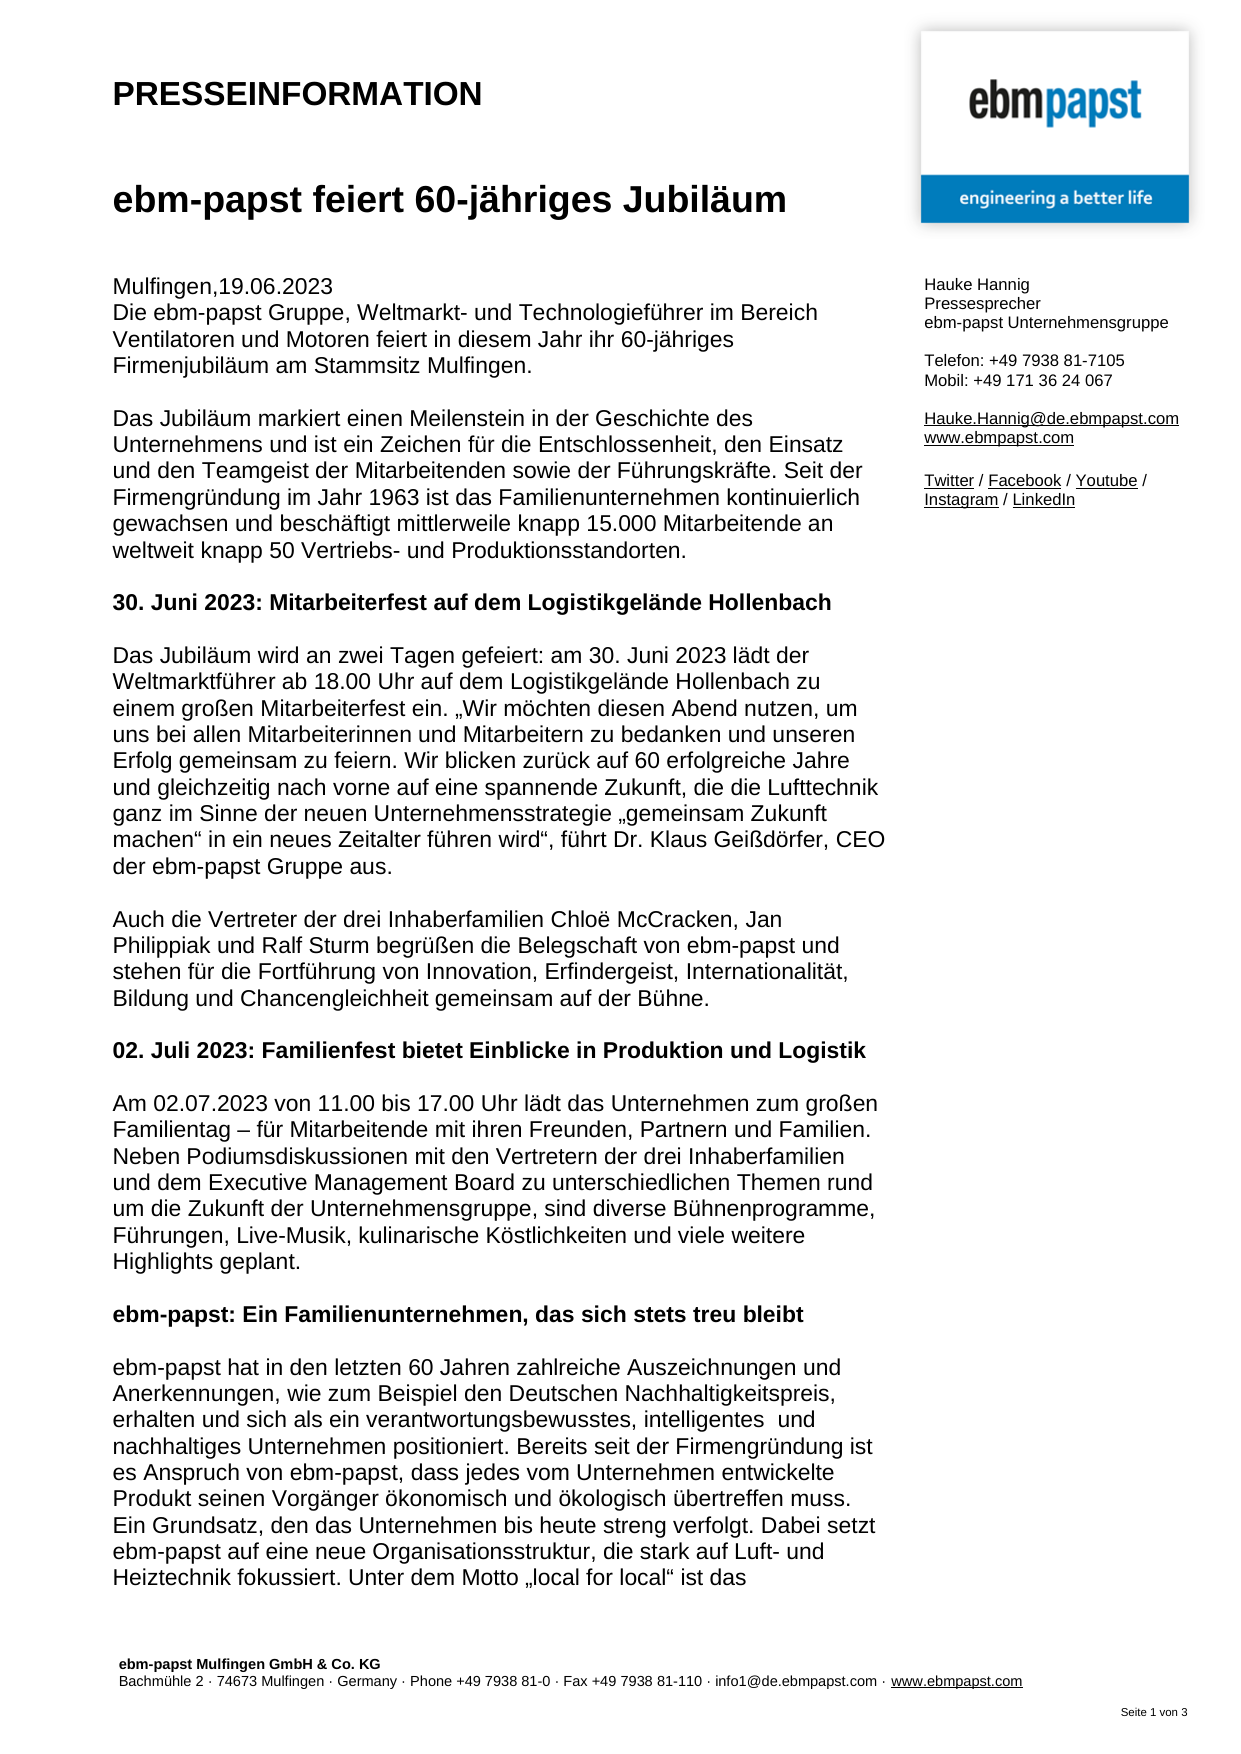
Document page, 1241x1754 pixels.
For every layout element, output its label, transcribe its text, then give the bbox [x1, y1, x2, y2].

text Auch die Vertreter der drei Inhaberfamilien Chloë McCracken, Jan Philippiak und Ralf Sturm begrüßen die Belegschaft von ebm-papst und stehen für die Fortführung von Innovation, Erfindergeist, Internationalität, Bildung und Chancengleichheit gemeinsam auf der Bühne. [112, 906, 886, 1011]
text 02. Juli 2023: Familienfest bietet Einblicke in Produktion und Logistik [112, 1037, 886, 1064]
text 30. Juni 2023: Mitarbeiterfest auf dem Logistikgelände Hollenbach [112, 589, 886, 616]
text Am 02.07.2023 von 11.00 bis 17.00 Uhr lädt das Unternehmen zum großen Familientag – für Mitarbeitende mit ihren Freunden, Partnern und Familien. Neben Podiumsdiskussionen mit den Vertretern der drei Inhaberfamilien und dem Executive Management Board zu unterschiedlichen Themen rund um die Zukunft der Unternehmensgruppe, sind diverse Bühnenprogramme, Führungen, Live-Musik, kulinarische Köstlichkeiten und viele weitere Highlights geplant. [112, 1090, 886, 1274]
picture [902, 12, 1206, 237]
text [112, 1512, 886, 1591]
text ebm-papst hat in den letzten 60 Jahren zahlreiche Auszeichnungen und Anerkennungen, wie zum Beispiel den Deutschen Nachhaltigkeitspreis, erhalten und sich als ein verantwortungsbewusstes, intelligentes und nachhaltiges Unternehmen positioniert. Bereits seit der Firmengründung ist es Anspruch von ebm-papst, dass jedes vom Unternehmen entwickelte Produkt seinen Vorgänger ökonomisch und ökologisch übertreffen muss. [112, 1353, 886, 1512]
text ebm-papst feiert 60-jähriges Jubiläum [112, 177, 886, 220]
text Das Jubiläum markiert einen Meilenstein in der Geschichte des Unternehmens und ist ein Zeichen für die Entschlossenheit, den Einsatz und den Teamgeist der Mitarbeitenden sowie der Führungskräfte. Seit der Firmengründung im Jahr 1963 ist das Familienunternehmen kontinuierlich gewachsen und beschäftigt mittlerweile knapp 15.000 Mitarbeitende an weltweit knapp 50 Vertriebs- und Produktionsstandorten. [112, 405, 886, 563]
text Das Jubiläum wird an zwei Tagen gefeiert: am 30. Juni 2023 lädt der Weltmarktführer ab 18.00 Uhr auf dem Logistikgelände Hollenbach zu einem großen Mitarbeiterfest ein. „Wir möchten diesen Abend nutzen, um uns bei allen Mitarbeiterinnen und Mitarbeitern zu bedanken und unseren Erfolg gemeinsam zu feiern. Wir blicken zurück auf 60 erfolgreiche Jahre und gleichzeitig nach vorne auf eine spannende Zukunft, die die Lufttechnik ganz im Sinne der neuen Unternehmensstrategie „gemeinsam Zukunft machen“ in ein neues Zeitalter führen wird“, führt Dr. Klaus Geißdörfer, CEO der ebm-papst Gruppe aus. [112, 642, 886, 879]
text ebm-papst: Ein Familienunternehmen, das sich stets treu bleibt [112, 1301, 886, 1327]
subtitle Mulfingen,19.06.2023 [112, 247, 886, 299]
text Die ebm-papst Gruppe, Weltmarkt- und Technologieführer im Bereich Ventilatoren und Motoren feiert in diesem Jahr ihr 60-jähriges Firmenjubiläum am Stammsitz Mulfingen. [112, 299, 886, 378]
